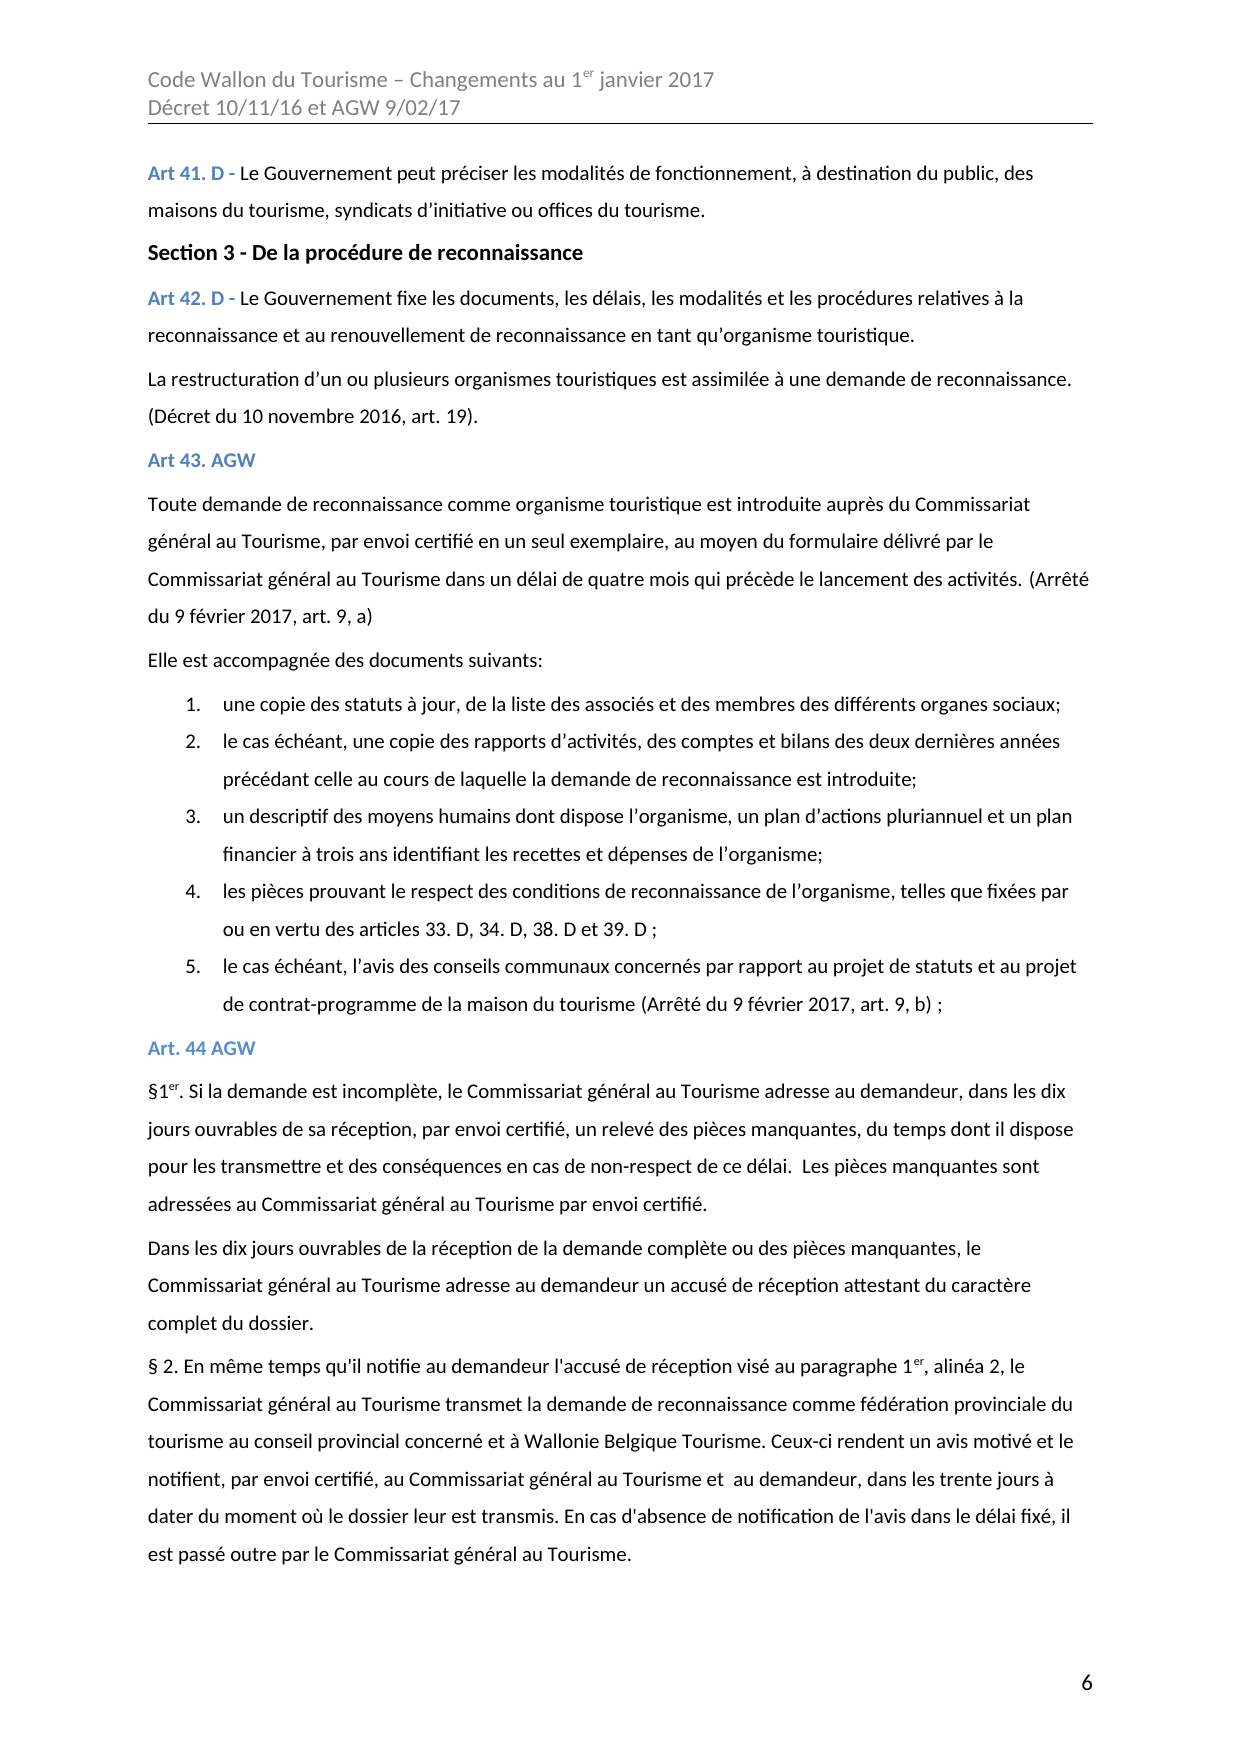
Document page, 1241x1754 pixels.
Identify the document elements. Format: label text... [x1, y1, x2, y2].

list une copie des statuts à jour, de la liste des associés et des membres des différents organes sociaux; [185, 679, 1093, 716]
text Art 43. AGW [148, 435, 1093, 473]
list les pièces prouvant le respect des conditions de reconnaissance de l’organisme, telles que fixées par ou en vertu des articles 33. D, 34. D, 38. D et 39. D ; [185, 866, 1093, 941]
list un descriptif des moyens humains dont dispose l’organisme, un plan d’actions pluriannuel et un plan financier à trois ans identifiant les recettes et dépenses de l’organisme; [185, 791, 1093, 866]
text §1er. Si la demande est incomplète, le Commissariat général au Tourisme adresse au demandeur, dans les dix jours ouvrables de sa réception, par envoi certifié, un relevé des pièces manquantes, du temps dont il dispose pour les transmettre et des conséquences en cas de non-respect de ce délai. Les pièces manquantes sont adressées au Commissariat général au Tourisme par envoi certifié. [148, 1066, 1093, 1216]
text Dans les dix jours ouvrables de la réception de la demande complète ou des pièces manquantes, le Commissariat général au Tourisme adresse au demandeur un accusé de réception attestant du caractère complet du dossier. [148, 1223, 1093, 1335]
text Elle est accompagnée des documents suivants: [148, 635, 1093, 673]
text La restructuration d’un ou plusieurs organismes touristiques est assimilée à une demande de reconnaissance. (Décret du 10 novembre 2016, art. 19). [148, 354, 1093, 429]
text Art 41. D - Le Gouvernement peut préciser les modalités de fonctionnement, à destination du public, des maisons du tourisme, syndicats d’initiative ou offices du tourisme. [148, 148, 1093, 223]
text Art. 44 AGW [148, 1023, 1093, 1060]
text § 2. En même temps qu'il notifie au demandeur l'accusé de réception visé au paragraphe 1er, alinéa 2, le Commissariat général au Tourisme transmet la demande de reconnaissance comme fédération provinciale du tourisme au conseil provincial concerné et à Wallonie Belgique Tourisme. Ceux-ci rendent un avis motivé et le notifient, par envoi certifié, au Commissariat général au Tourisme et au demandeur, dans les trente jours à dater du moment où le dossier leur est transmis. En cas d'absence de notification de l'avis dans le délai fixé, il est passé outre par le Commissariat général au Tourisme. [148, 1341, 1093, 1566]
text Art 42. D - Le Gouvernement fixe les documents, les délais, les modalités et les procédures relatives à la reconnaissance et au renouvellement de reconnaissance en tant qu’organisme touristique. [148, 273, 1093, 348]
list le cas échéant, une copie des rapports d’activités, des comptes et bilans des deux dernières années précédant celle au cours de laquelle la demande de reconnaissance est introduite; [185, 716, 1093, 791]
list le cas échéant, l’avis des conseils communaux concernés par rapport au projet de statuts et au projet de contrat-programme de la maison du tourisme (Arrêté du 9 février 2017, art. 9, b) ; [185, 941, 1093, 1016]
text Toute demande de reconnaissance comme organisme touristique est introduite auprès du Commissariat général au Tourisme, par envoi certifié en un seul exemplaire, au moyen du formulaire délivré par le Commissariat général au Tourisme dans un délai de quatre mois qui précède le lancement des activités. (Arrêté du 9 février 2017, art. 9, a) [148, 479, 1093, 629]
text Section 3 - De la procédure de reconnaissance [148, 229, 1093, 266]
